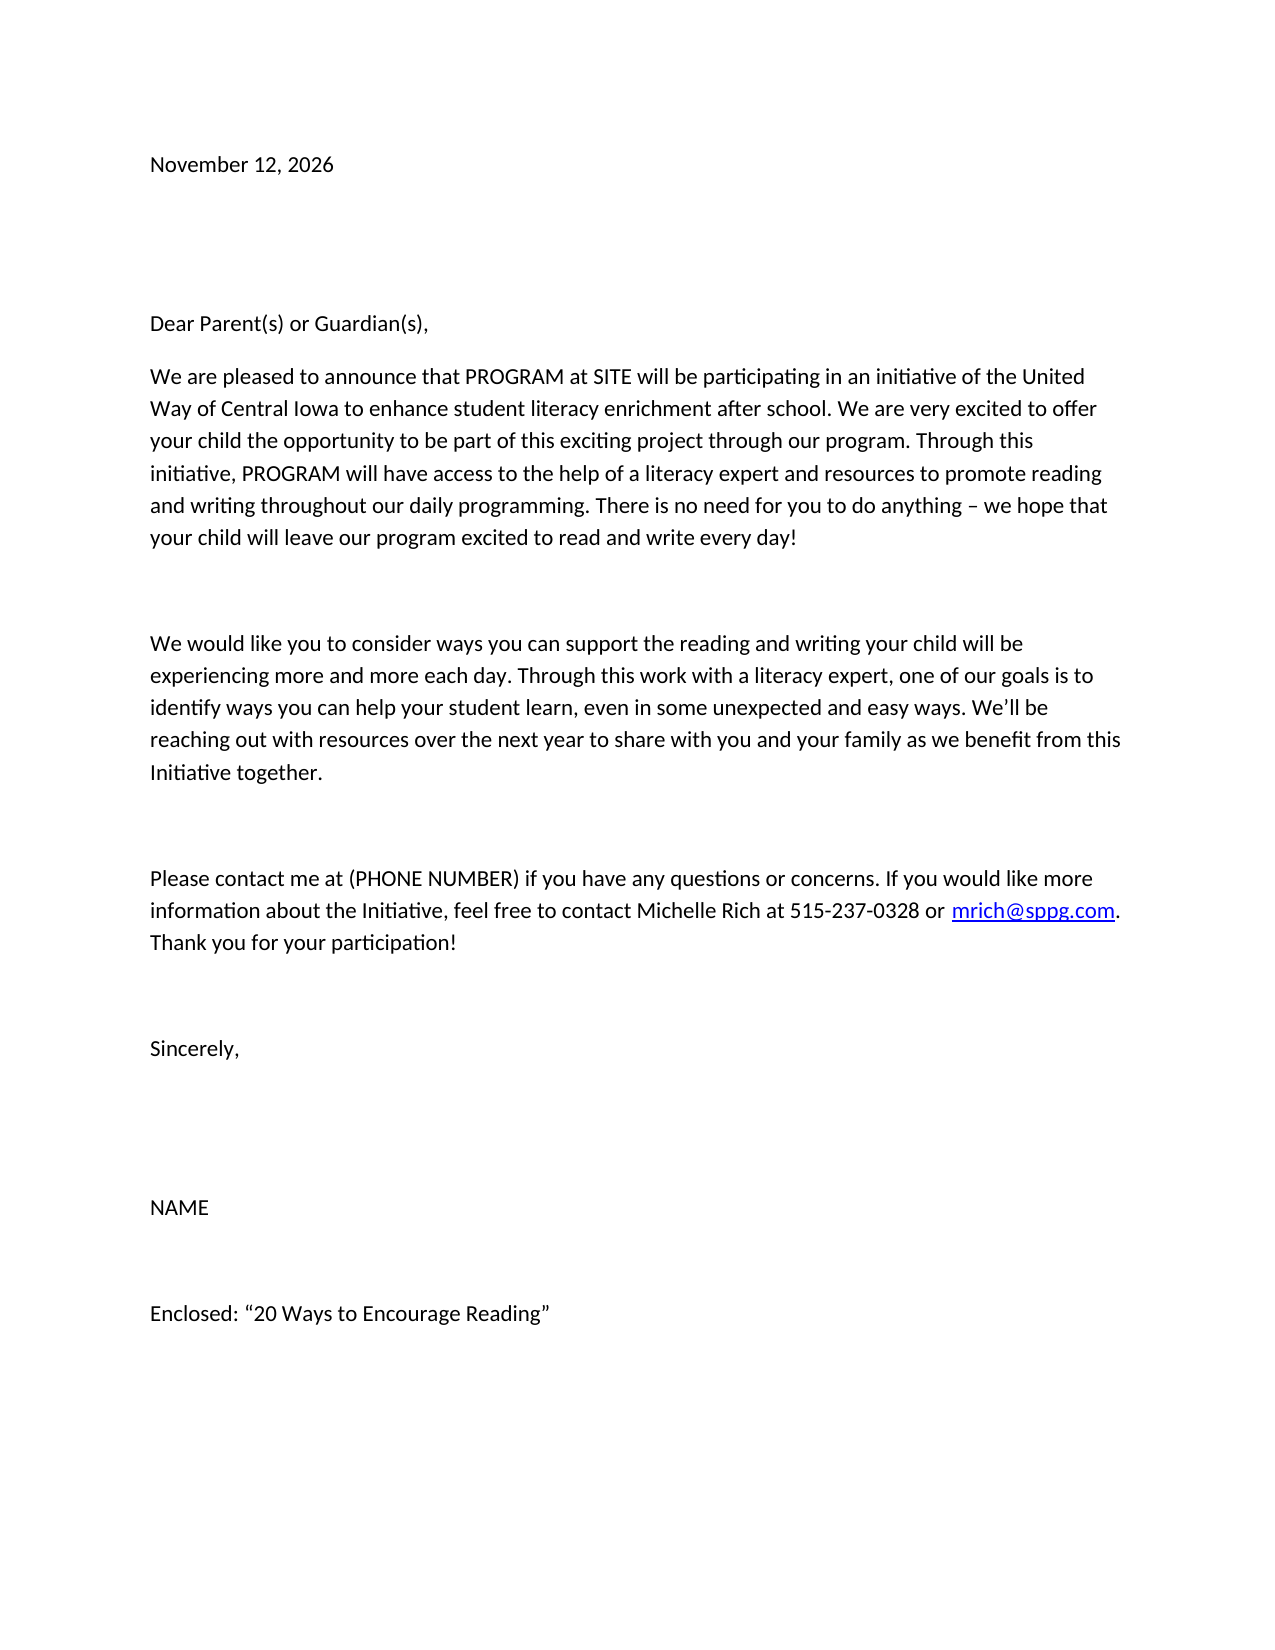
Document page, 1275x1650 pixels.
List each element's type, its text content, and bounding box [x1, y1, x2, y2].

text We are pleased to announce that PROGRAM at SITE will be participating in an initiative of the United Way of Central Iowa to enhance student literacy enrichment after school. We are very excited to offer your child the opportunity to be part of this exciting project through our program. Through this initiative, PROGRAM will have access to the help of a literacy expert and resources to promote reading and writing throughout our daily programming. There is no need for you to do anything – we hope that your child will leave our program excited to read and write every day! [150, 362, 1125, 551]
text NAME [150, 1193, 1125, 1221]
text Dear Parent(s) or Guardian(s), [150, 309, 1125, 337]
text We would like you to consider ways you can support the reading and writing your child will be experiencing more and more each day. Through this work with a literacy expert, one of our goals is to identify ways you can help your student learn, even in some unexpected and easy ways. We’ll be reaching out with resources over the next year to share with you and your family as we benefit from this Initiative together. [150, 629, 1125, 786]
text June 7, 2013 [150, 150, 1125, 178]
text Sincerely, [150, 1034, 1125, 1062]
text Please contact me at (PHONE NUMBER) if you have any questions or concerns. If you would like more information about the Initiative, feel free to contact Michelle Rich at 515-237-0328 or mrich@sppg.com. Thank you for your participation! [150, 864, 1125, 956]
text Enclosed: “20 Ways to Encourage Reading” [150, 1299, 1125, 1327]
